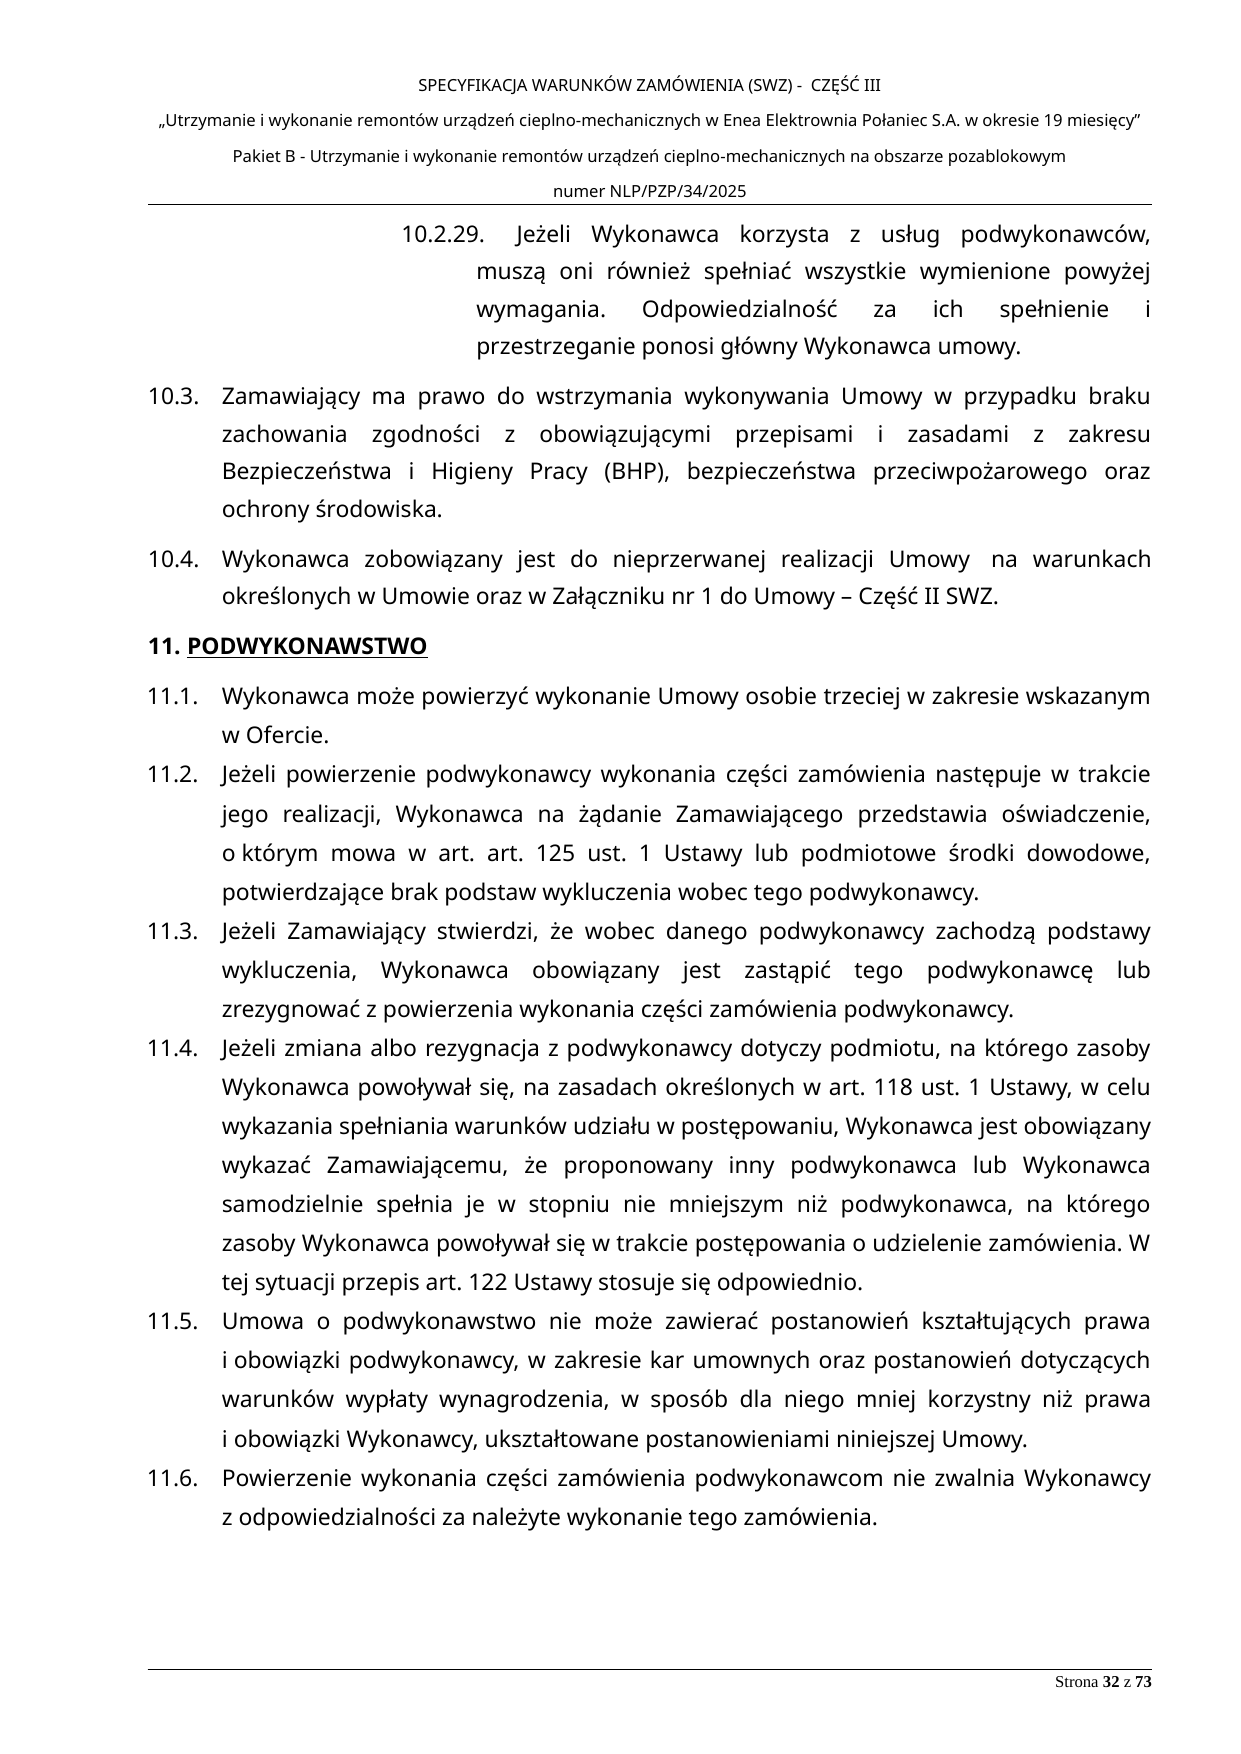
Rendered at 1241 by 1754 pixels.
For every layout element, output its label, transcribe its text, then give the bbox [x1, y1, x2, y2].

subtitle Wykonawca zobowiązany jest do nieprzerwanej realizacji Umowy na warunkach określonych w Umowie oraz w Załączniku nr 1 do Umowy – Część II SWZ. [148, 543, 1152, 612]
subtitle Wykonawca może powierzyć wykonanie Umowy osobie trzeciej w zakresie wskazanym w Ofercie. [147, 680, 1152, 751]
subtitle Zamawiający ma prawo do wstrzymania wykonywania Umowy w przypadku braku zachowania zgodności z obowiązującymi przepisami i zasadami z zakresu Bezpieczeństwa i Higieny Pracy (BHP), bezpieczeństwa przeciwpożarowego oraz ochrony środowiska. [148, 380, 1152, 524]
subtitle Podwykonawstwo [148, 630, 1152, 662]
subtitle Jeżeli Zamawiający stwierdzi, że wobec danego podwykonawcy zachodzą podstawy wykluczenia, Wykonawca obowiązany jest zastąpić tego podwykonawcę lub zrezygnować z powierzenia wykonania części zamówienia podwykonawcy. [147, 915, 1152, 1024]
subtitle Jeżeli zmiana albo rezygnacja z podwykonawcy dotyczy podmiotu, na którego zasoby Wykonawca powoływał się, na zasadach określonych w art. 118 ust. 1 Ustawy, w celu wykazania spełniania warunków udziału w postępowaniu, Wykonawca jest obowiązany wykazać Zamawiającemu, że proponowany inny podwykonawca lub Wykonawca samodzielnie spełnia je w stopniu nie mniejszym niż podwykonawca, na którego zasoby Wykonawca powoływał się w trakcie postępowania o udzielenie zamówienia. W tej sytuacji przepis art. 122 Ustawy stosuje się odpowiednio. [147, 1032, 1152, 1297]
subtitle Jeżeli Wykonawca korzysta z usług podwykonawców, muszą oni również spełniać wszystkie wymienione powyżej wymagania. Odpowiedzialność za ich spełnienie i przestrzeganie ponosi główny Wykonawca umowy. [401, 218, 1152, 362]
subtitle Umowa o podwykonawstwo nie może zawierać postanowień kształtujących prawa i obowiązki podwykonawcy, w zakresie kar umownych oraz postanowień dotyczących warunków wypłaty wynagrodzenia, w sposób dla niego mniej korzystny niż prawa i obowiązki Wykonawcy, ukształtowane postanowieniami niniejszej Umowy. [147, 1305, 1152, 1454]
subtitle Powierzenie wykonania części zamówienia podwykonawcom nie zwalnia Wykonawcy z odpowiedzialności za należyte wykonanie tego zamówienia. [147, 1462, 1152, 1532]
subtitle Jeżeli powierzenie podwykonawcy wykonania części zamówienia następuje w trakcie jego realizacji, Wykonawca na żądanie Zamawiającego przedstawia oświadczenie, o którym mowa w art. art. 125 ust. 1 Ustawy lub podmiotowe środki dowodowe, potwierdzające brak podstaw wykluczenia wobec tego podwykonawcy. [147, 758, 1152, 907]
